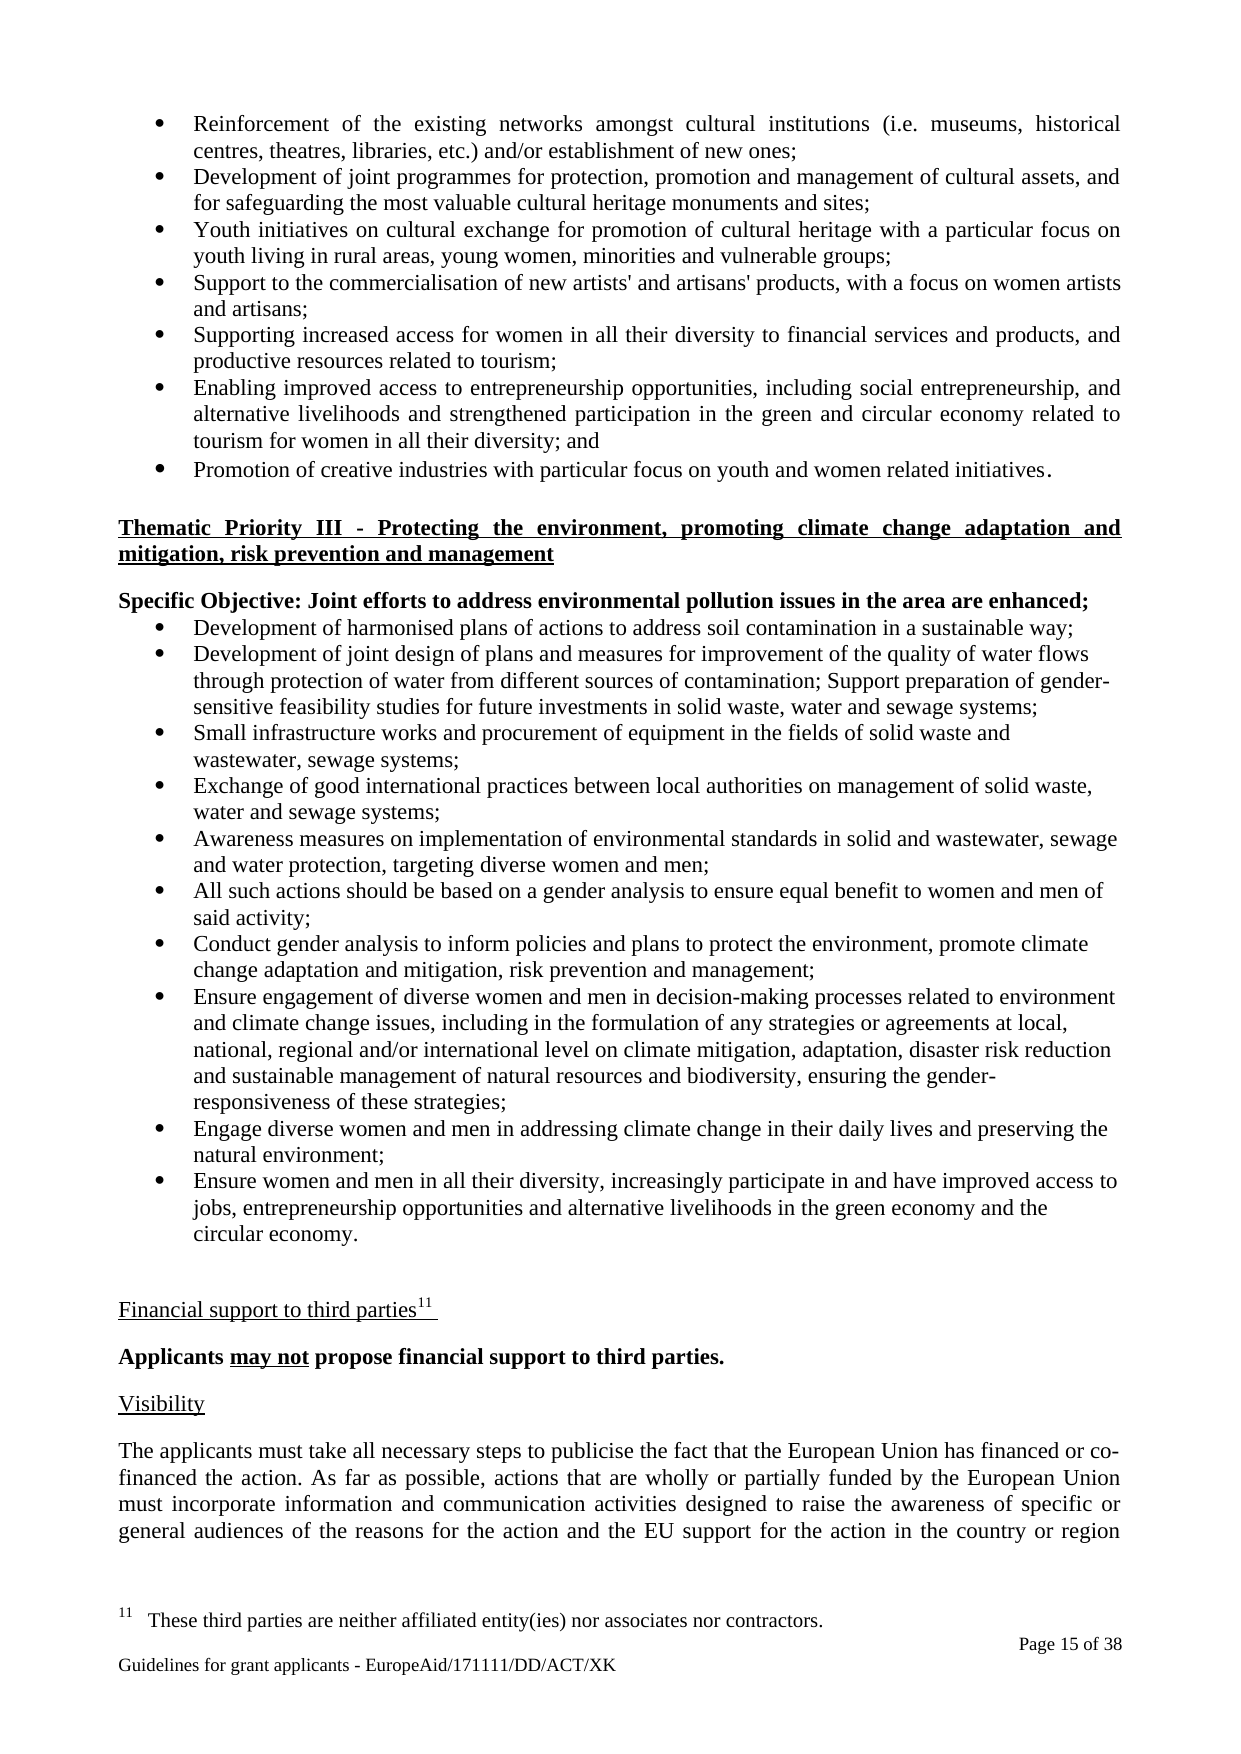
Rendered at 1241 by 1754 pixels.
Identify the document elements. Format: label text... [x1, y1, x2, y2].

list Development of joint design of plans and measures for improvement of the quality of water flows through protection of water from different sources of contamination; Support preparation of gender-sensitive feasibility studies for future investments in solid waste, water and sewage systems; [156, 640, 1122, 719]
list Engage diverse women and men in addressing climate change in their daily lives and preserving the natural environment; [156, 1115, 1122, 1167]
list Promotion of creative industries with particular focus on youth and women related initiatives. [156, 453, 1122, 483]
list Support to the commercialisation of new artists' and artisans' products, with a focus on women artists and artisans; [156, 268, 1122, 321]
list Conduct gender analysis to inform policies and plans to protect the environment, promote climate change adaptation and mitigation, risk prevention and management; [156, 930, 1122, 983]
list All such actions should be based on a gender analysis to ensure equal benefit to women and men of said activity; [156, 877, 1122, 930]
list Awareness measures on implementation of environmental standards in solid and wastewater, sewage and water protection, targeting diverse women and men; [156, 825, 1122, 877]
list Youth initiatives on cultural exchange for promotion of cultural heritage with a particular focus on youth living in rural areas, young women, minorities and vulnerable groups; [156, 216, 1122, 268]
list Ensure women and men in all their diversity, increasingly participate in and have improved access to jobs, entrepreneurship opportunities and alternative livelihoods in the green economy and the circular economy. [156, 1167, 1122, 1246]
text Thematic Priority III - Protecting the environment, promoting climate change adaptation and mitigation, risk prevention and management [118, 514, 1122, 537]
list Reinforcement of the existing networks amongst cultural institutions (i.e. museums, historical centres, theatres, libraries, etc.) and/or establishment of new ones; [156, 110, 1122, 163]
text Visibility [118, 1390, 1122, 1417]
text Applicants may not propose financial support to third parties. [118, 1343, 1122, 1369]
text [118, 1438, 1122, 1543]
text Financial support to third parties [118, 1294, 1122, 1322]
list Exchange of good international practices between local authorities on management of solid waste, water and sewage systems; [156, 772, 1122, 825]
list Ensure engagement of diverse women and men in decision-making processes related to environment and climate change issues, including in the formulation of any strategies or agreements at local, national, regional and/or international level on climate mitigation, adaptation, disaster risk reduction and sustainable management of natural resources and biodiversity, ensuring the gender-responsiveness of these strategies; [156, 983, 1122, 1115]
text Specific Objective: Joint efforts to address environmental pollution issues in the area are enhanced; [118, 588, 1122, 614]
list Development of joint programmes for protection, promotion and management of cultural assets, and for safeguarding the most valuable cultural heritage monuments and sites; [156, 163, 1122, 216]
list Small infrastructure works and procurement of equipment in the fields of solid waste and wastewater, sewage systems; [156, 719, 1122, 772]
text Thematic Priority III - Protecting the environment, promoting climate change adaptation and mitigation, risk prevention and management [118, 538, 1122, 567]
list Enabling improved access to entrepreneurship opportunities, including social entrepreneurship, and alternative livelihoods and strengthened participation in the green and circular economy related to tourism for women in all their diversity; and [156, 374, 1122, 453]
list Supporting increased access for women in all their diversity to financial services and products, and productive resources related to tourism; [156, 321, 1122, 374]
list Development of harmonised plans of actions to address soil contamination in a sustainable way; [156, 614, 1122, 640]
